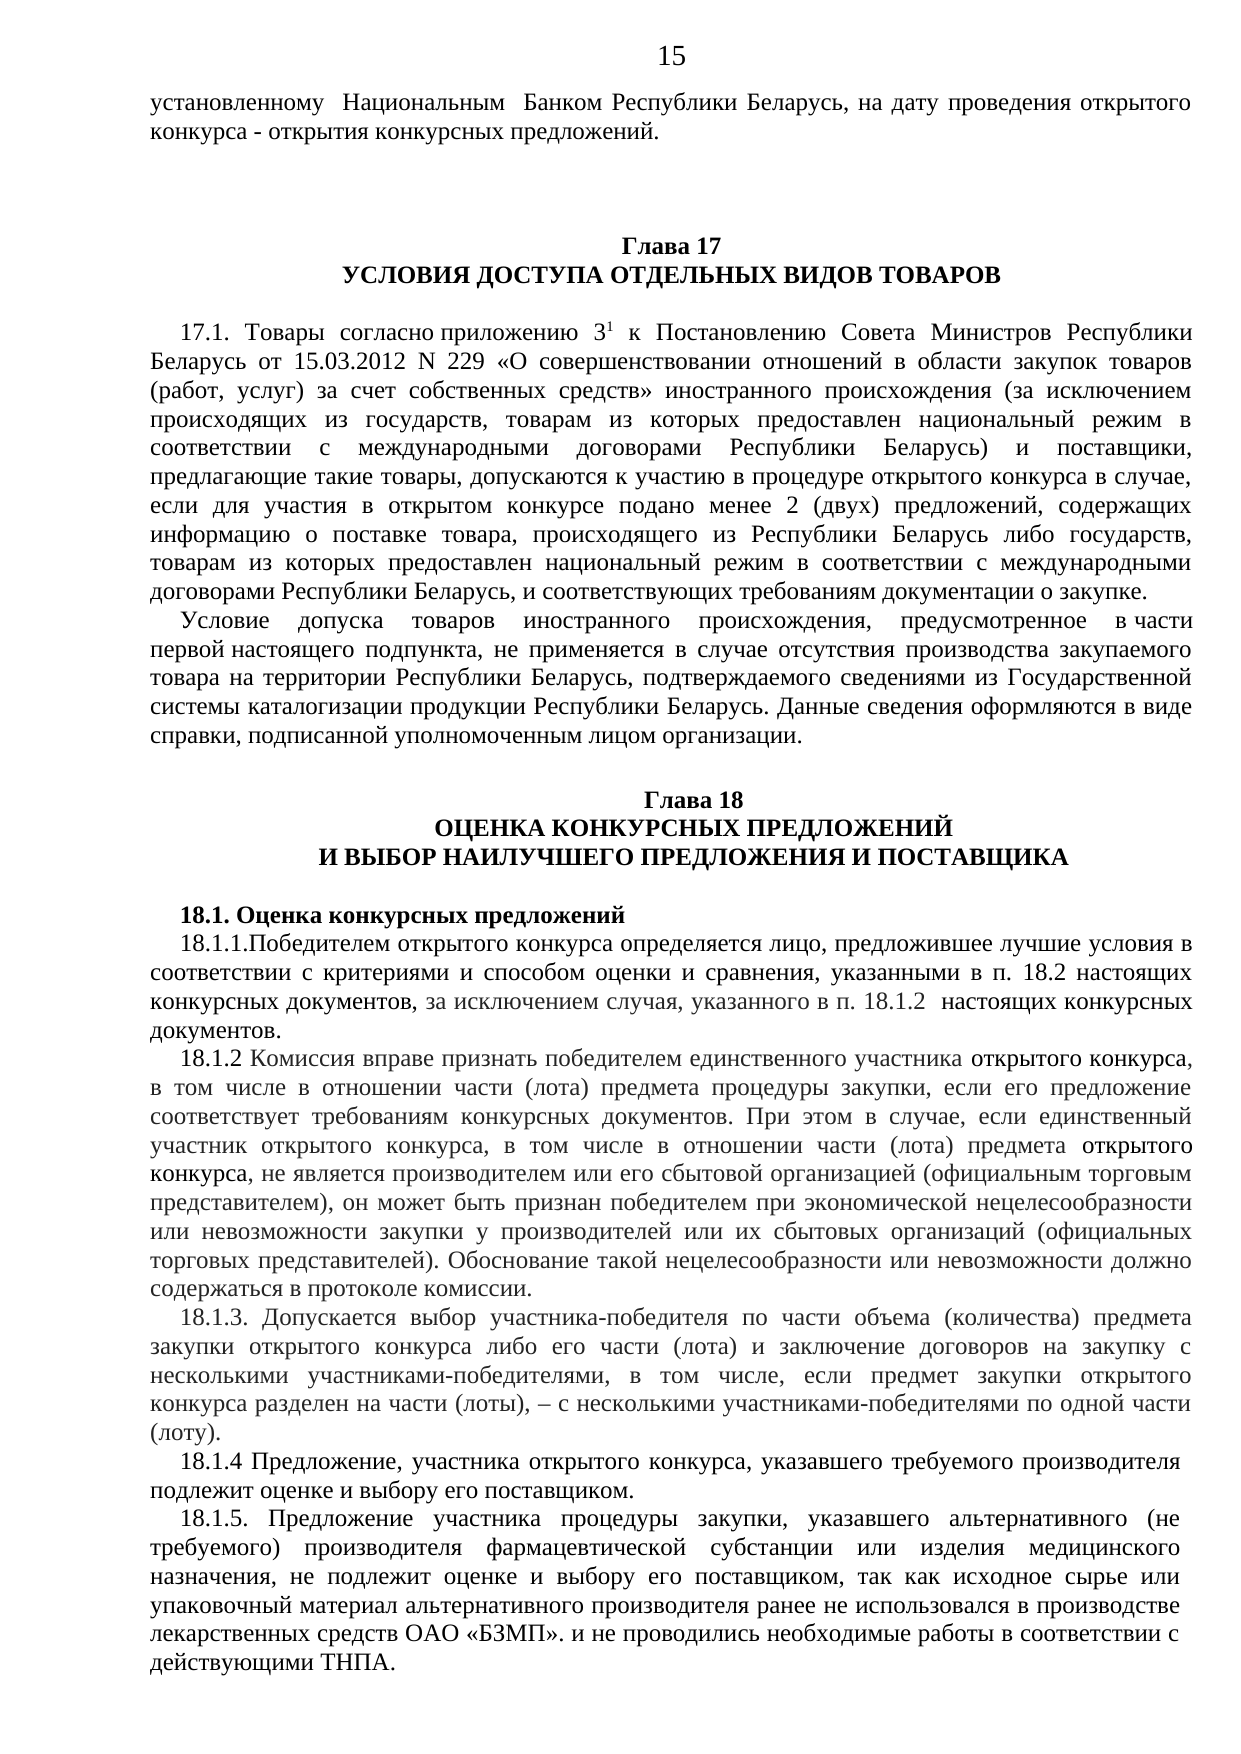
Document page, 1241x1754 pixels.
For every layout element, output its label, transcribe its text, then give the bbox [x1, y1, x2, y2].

text 18.1.5. Предложение участника процедуры закупки, указавшего альтернативного (не требуемого) производителя фармацевтической субстанции или изделия медицинского назначения, не подлежит оценке и выбору его поставщиком, так как исходное сырье или упаковочный материал альтернативного производителя ранее не использовался в производстве лекарственных средств ОАО «БЗМП». и не проводились необходимые работы в соответствии с действующими ТНПА. [150, 1503, 1181, 1676]
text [150, 87, 1193, 145]
text 18.1.3. Допускается выбор участника-победителя по части объема (количества) предмета закупки открытого конкурса либо его части (лота) и заключение договоров на закупку с несколькими участниками-победителями, в том числе, если предмет закупки открытого конкурса разделен на части (лоты), – с несколькими участниками-победителями по одной части (лоту). [150, 1302, 1193, 1446]
text 18.1. Оценка конкурсных предложений [150, 900, 1181, 928]
text ОЦЕНКА КОНКУРСНЫХ ПРЕДЛОЖЕНИЙ [150, 813, 1193, 842]
text И ВЫБОР НАИЛУЧШЕГО ПРЕДЛОЖЕНИЯ И ПОСТАВЩИКА [150, 842, 1193, 871]
text 18.1.2 Комиссия вправе признать победителем единственного участника открытого конкурса, в том числе в отношении части (лота) предмета процедуры закупки, если его предложение соответствует требованиям конкурсных документов. При этом в случае, если единственный участник открытого конкурса, в том числе в отношении части (лота) предмета открытого конкурса, не является производителем или его сбытовой организацией (официальным торговым представителем), он может быть признан победителем при экономической нецелесообразности или невозможности закупки у производителей или их сбытовых организаций (официальных торговых представителей). Обоснование такой нецелесообразности или невозможности должно содержаться в протоколе комиссии. [150, 1043, 1193, 1302]
text 18.1.4 Предложение, участника открытого конкурса, указавшего требуемого производителя подлежит оценке и выбору его поставщиком. [150, 1446, 1181, 1503]
text Глава 18 [150, 785, 1193, 813]
text Глава 17 [150, 231, 1193, 260]
text УСЛОВИЯ ДОСТУПА ОТДЕЛЬНЫХ ВИДОВ ТОВАРОВ [150, 260, 1193, 289]
text 18.1.1.Победителем открытого конкурса определяется лицо, предложившее лучшие условия в соответствии с критериями и способом оценки и сравнения, указанными в п. 18.2 настоящих конкурсных документов, за исключением случая, указанного в п. 18.1.2 настоящих конкурсных документов. [150, 928, 1193, 1043]
text Условие допуска товаров иностранного происхождения, предусмотренное в части первой настоящего подпункта, не применяется в случае отсутствия производства закупаемого товара на территории Республики Беларусь, подтверждаемого сведениями из Государственной системы каталогизации продукции Республики Беларусь. Данные сведения оформляются в виде справки, подписанной уполномоченным лицом организации. [150, 605, 1193, 749]
text 17.1. Товары согласно приложению 31 к Постановлению Совета Министров Республики Беларусь от 15.03.2012 N 229 «О совершенствовании отношений в области закупок товаров (работ, услуг) за счет собственных средств» иностранного происхождения (за исключением происходящих из государств, товарам из которых предоставлен национальный режим в соответствии с международными договорами Республики Беларусь) и поставщики, предлагающие такие товары, допускаются к участию в процедуре открытого конкурса в случае, если для участия в открытом конкурсе подано менее 2 (двух) предложений, содержащих информацию о поставке товара, происходящего из Республики Беларусь либо государств, товарам из которых предоставлен национальный режим в соответствии с международными договорами Республики Беларусь, и соответствующих требованиям документации о закупке. [150, 317, 1193, 605]
